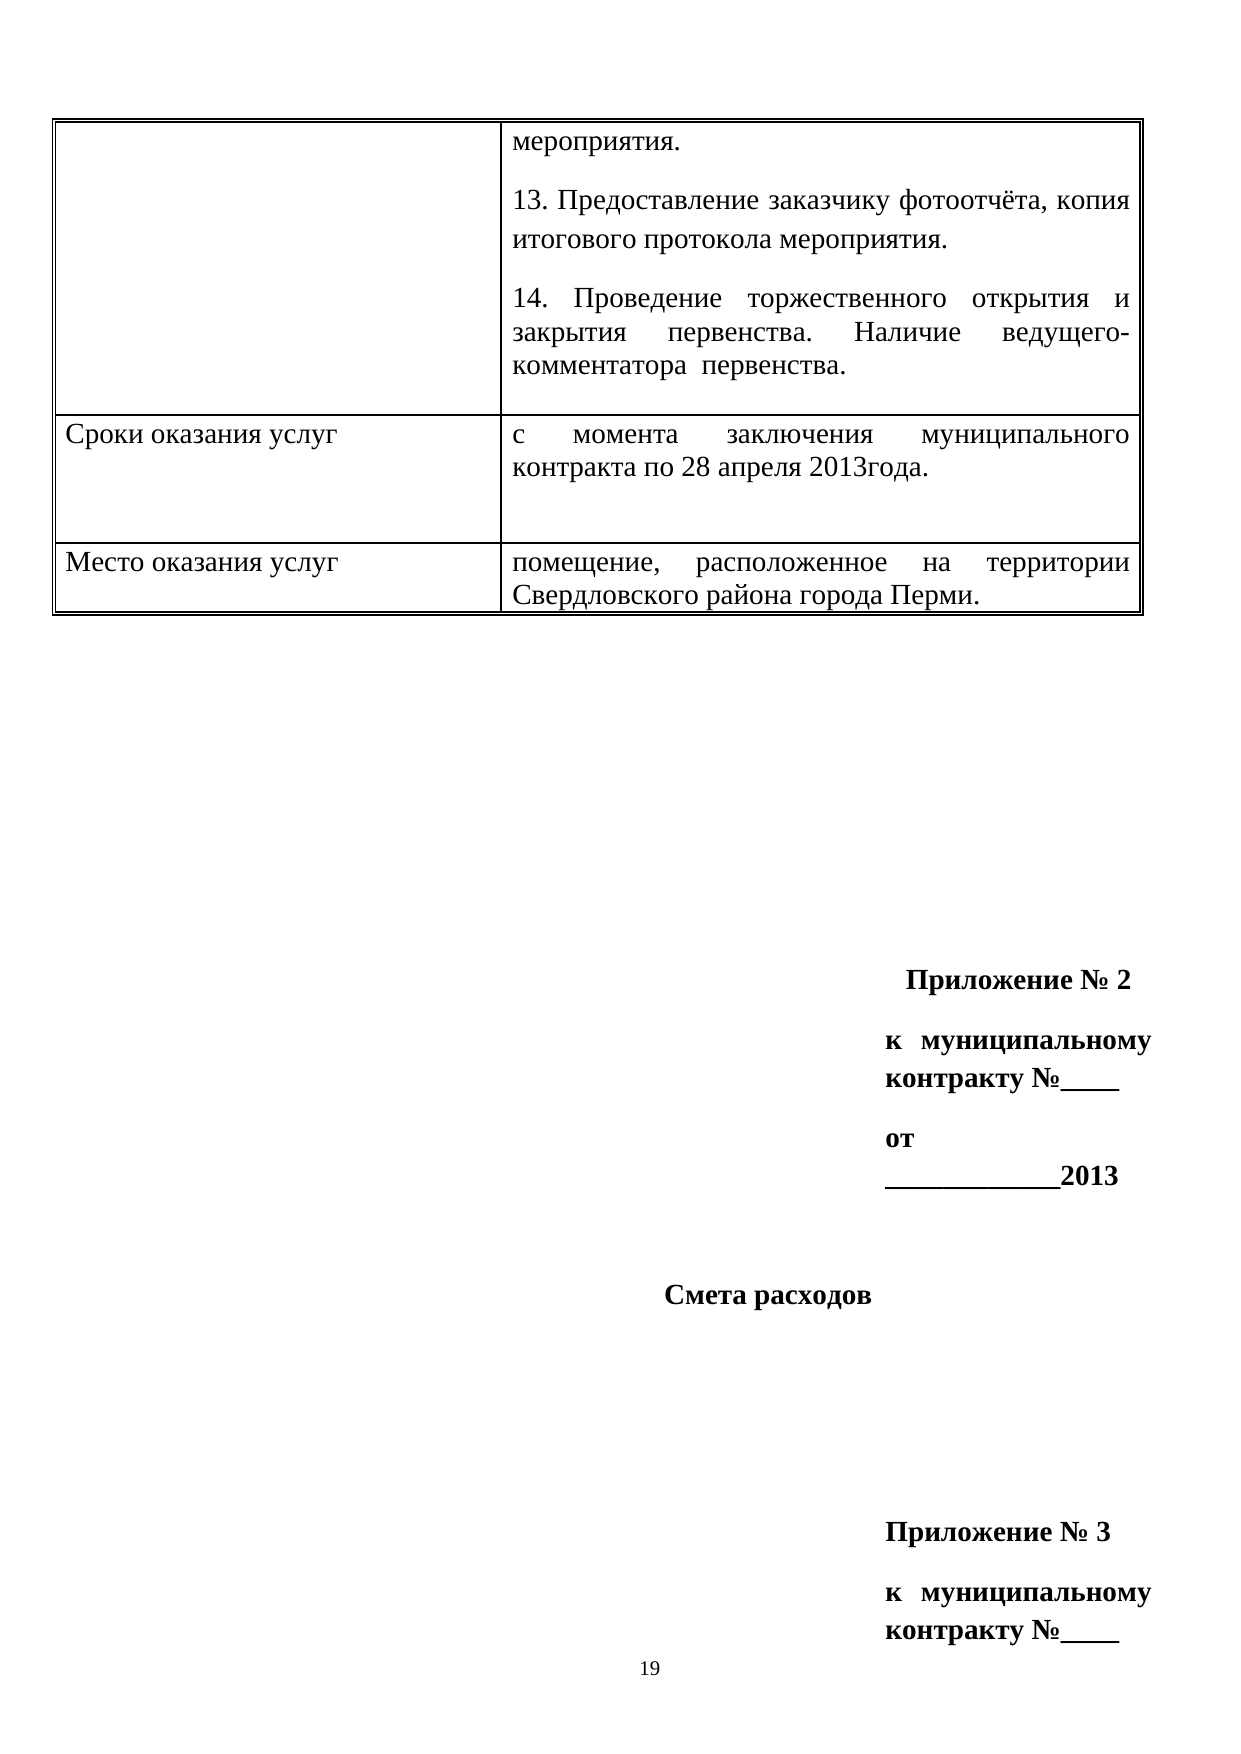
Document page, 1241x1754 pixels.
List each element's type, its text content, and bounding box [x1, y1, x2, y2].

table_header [56, 123, 500, 414]
text Приложение № 3 [885, 1514, 1152, 1548]
text к муниципальному контракту №____ [885, 1022, 1152, 1094]
text Смета расходов [590, 1277, 1152, 1311]
table_cell Место оказания услуг [56, 544, 500, 611]
table_cell Сроки оказания услуг [56, 416, 500, 542]
table_cell помещение, расположенное на территории Свердловского района города Перми. [502, 544, 1139, 611]
table_cell с момента заключения муниципального контракта по 28 апреля 2013года. [502, 416, 1139, 542]
text к муниципальному контракту №____ [885, 1574, 1152, 1646]
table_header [502, 123, 1139, 414]
text Приложение № 2 [811, 962, 1152, 996]
text от ____________2013 [885, 1120, 1152, 1192]
